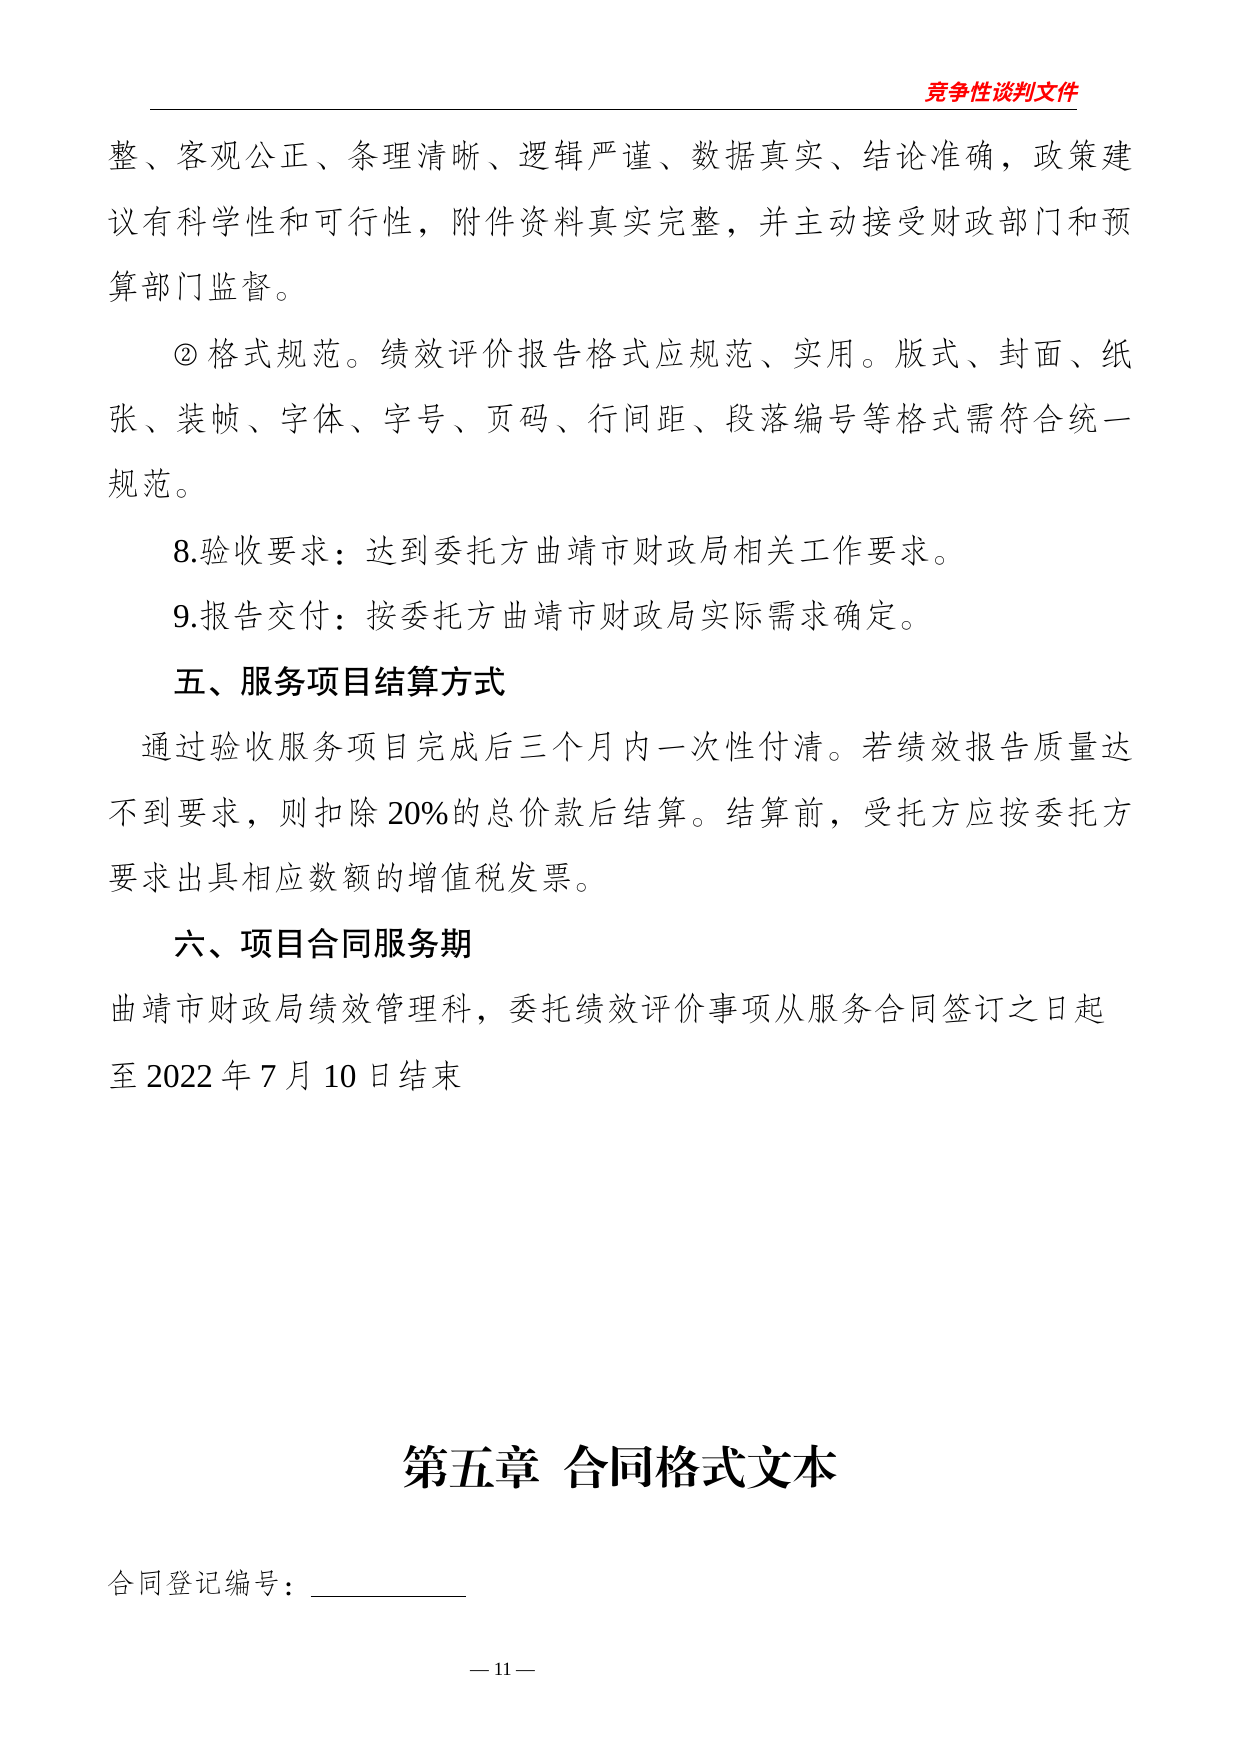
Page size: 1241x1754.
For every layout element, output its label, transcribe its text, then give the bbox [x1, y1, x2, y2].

text 六、项目合同服务期 [106, 912, 1134, 977]
text 通过验收服务项目完成后三个月内一次性付清。若绩效报告质量达不到要求，则扣除20%的总价款后结算。结算前，受托方应按委托方要求出具相应数额的增值税发票。 [106, 715, 1134, 912]
text 合同登记编号： [106, 1568, 1134, 1601]
text 曲靖市财政局绩效管理科，委托绩效评价事项从服务合同签订之日起至2022年7月10日结束 [106, 977, 1134, 1108]
text 五、服务项目结算方式 [106, 649, 1134, 715]
text 第五章 合同格式文本 [106, 1437, 1134, 1502]
text ②格式规范。绩效评价报告格式应规范、实用。版式、封面、纸张、装帧、字体、字号、页码、行间距、段落编号等格式需符合统一规范。 [106, 321, 1134, 518]
text 8.验收要求：达到委托方曲靖市财政局相关工作要求。 [106, 518, 1134, 583]
text 9.报告交付：按委托方曲靖市财政局实际需求确定。 [106, 583, 1134, 649]
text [106, 124, 1134, 321]
